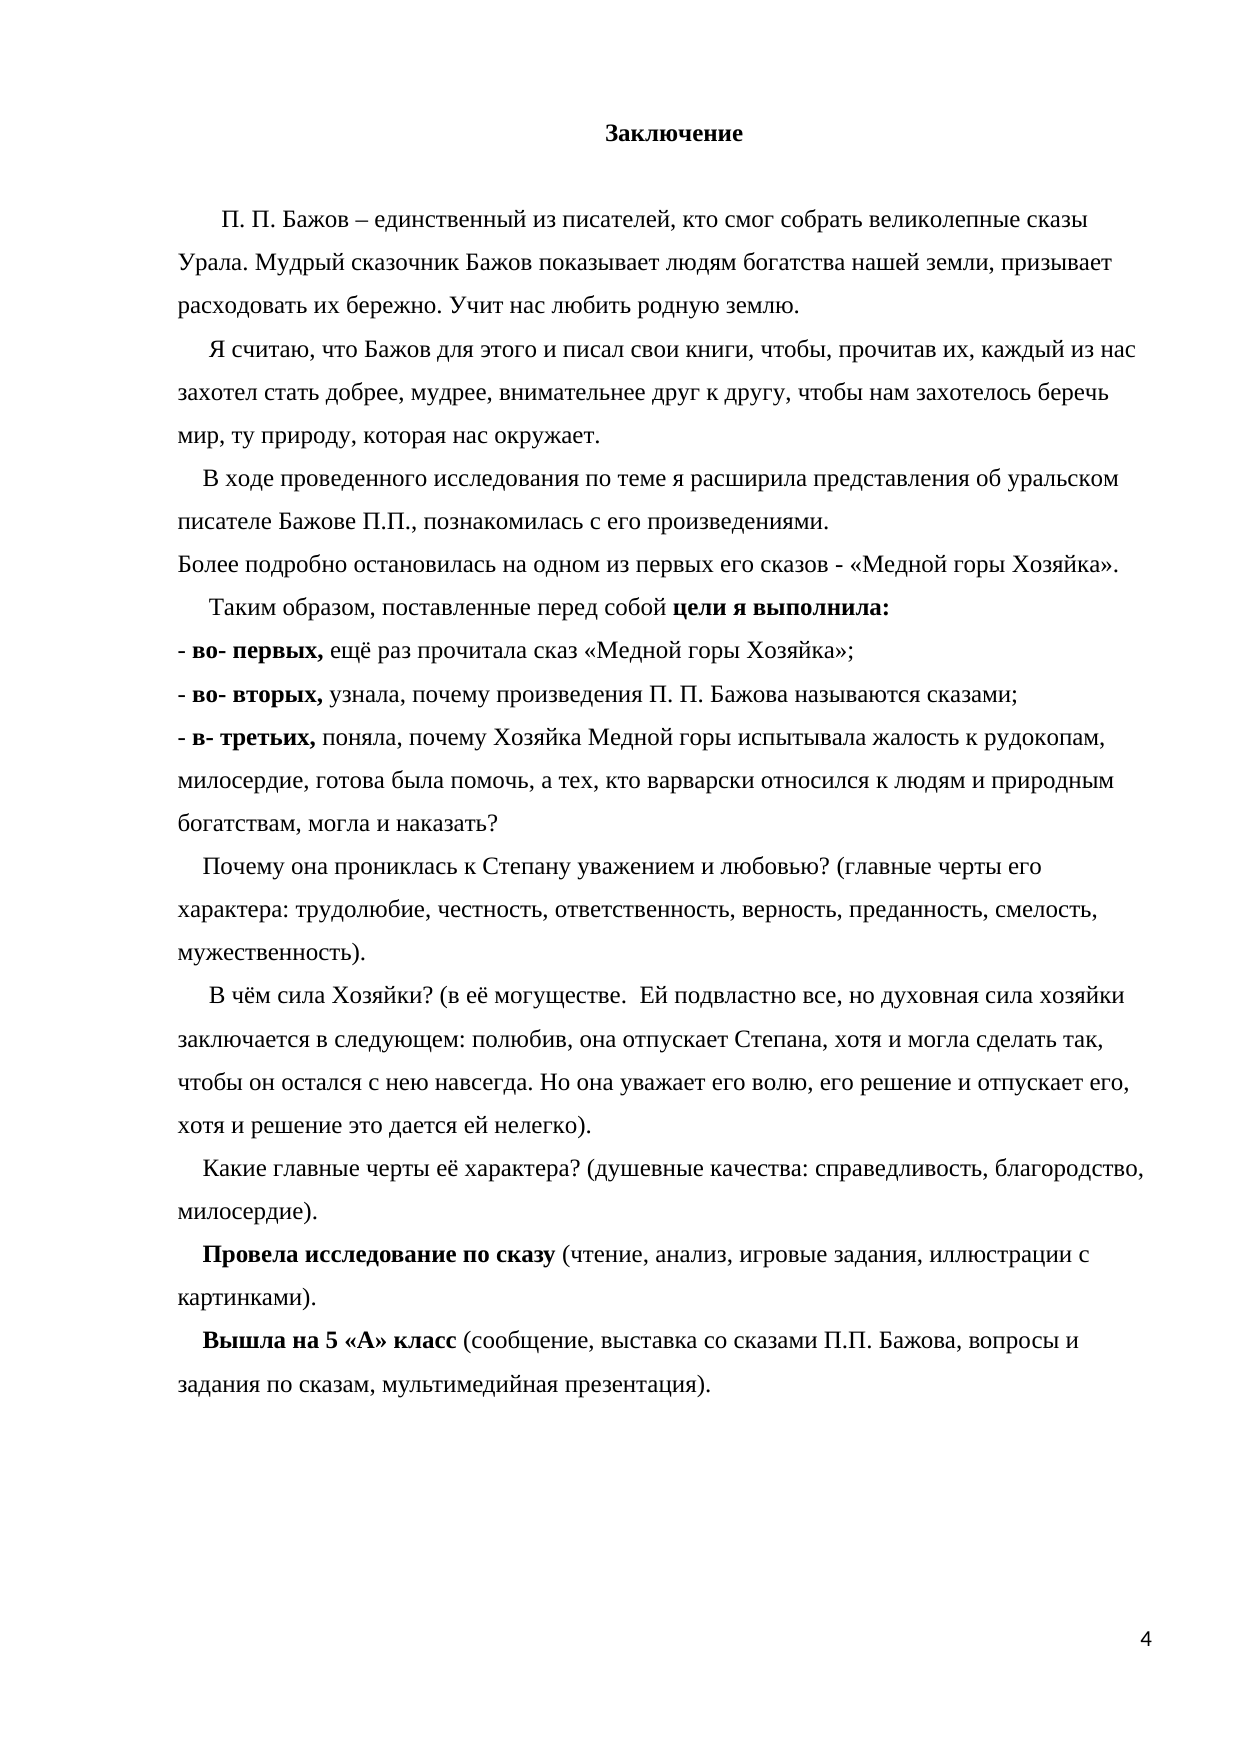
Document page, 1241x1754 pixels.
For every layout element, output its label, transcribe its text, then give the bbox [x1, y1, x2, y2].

text Я считаю, что Бажов для этого и писал свои книги, чтобы, прочитав их, каждый из нас захотел стать добрее, мудрее, внимательнее друг к другу, чтобы нам захотелось беречь мир, ту природу, которая нас окружает. [177, 334, 1152, 449]
text Почему она прониклась к Степану уважением и любовью? (главные черты его характера: трудолюбие, честность, ответственность, верность, преданность, смелость, мужественность). [177, 851, 1152, 966]
text В ходе проведенного исследования по теме я расширила представления об уральском писателе Бажове П.П., познакомилась с его произведениями. [177, 463, 1152, 535]
text Провела исследование по сказу (чтение, анализ, игровые задания, иллюстрации с картинками). [177, 1239, 1152, 1311]
text Таким образом, поставленные перед собой цели я выполнила: [177, 592, 1152, 621]
text Вышла на 5 «А» класс (сообщение, выставка со сказами П.П. Бажова, вопросы и задания по сказам, мультимедийная презентация). [177, 1326, 1152, 1397]
text - в- третьих, поняла, почему Хозяйка Медной горы испытывала жалость к рудокопам, милосердие, готова была помочь, а тех, кто варварски относился к людям и природным богатствам, могла и наказать? [177, 722, 1152, 837]
text Какие главные черты её характера? (душевные качества: справедливость, благородство, милосердие). [177, 1153, 1152, 1225]
text Заключение [177, 118, 1152, 147]
text Более подробно остановилась на одном из первых его сказов - «Медной горы Хозяйка». [177, 549, 1152, 578]
text - во- первых, ещё раз прочитала сказ «Медной горы Хозяйка»; [177, 636, 1152, 664]
text - во- вторых, узнала, почему произведения П. П. Бажова называются сказами; [177, 679, 1152, 707]
text П. П. Бажов – единственный из писателей, кто смог собрать великолепные сказы Урала. Мудрый сказочник Бажов показывает людям богатства нашей земли, призывает расходовать их бережно. Учит нас любить родную землю. [177, 204, 1152, 319]
text В чём сила Хозяйки? (в её могуществе. Ей подвластно все, но духовная сила хозяйки заключается в следующем: полюбив, она отпускает Степана, хотя и могла сделать так, чтобы он остался с нею навсегда. Но она уважает его волю, его решение и отпускает его, хотя и решение это дается ей нелегко). [177, 981, 1152, 1139]
